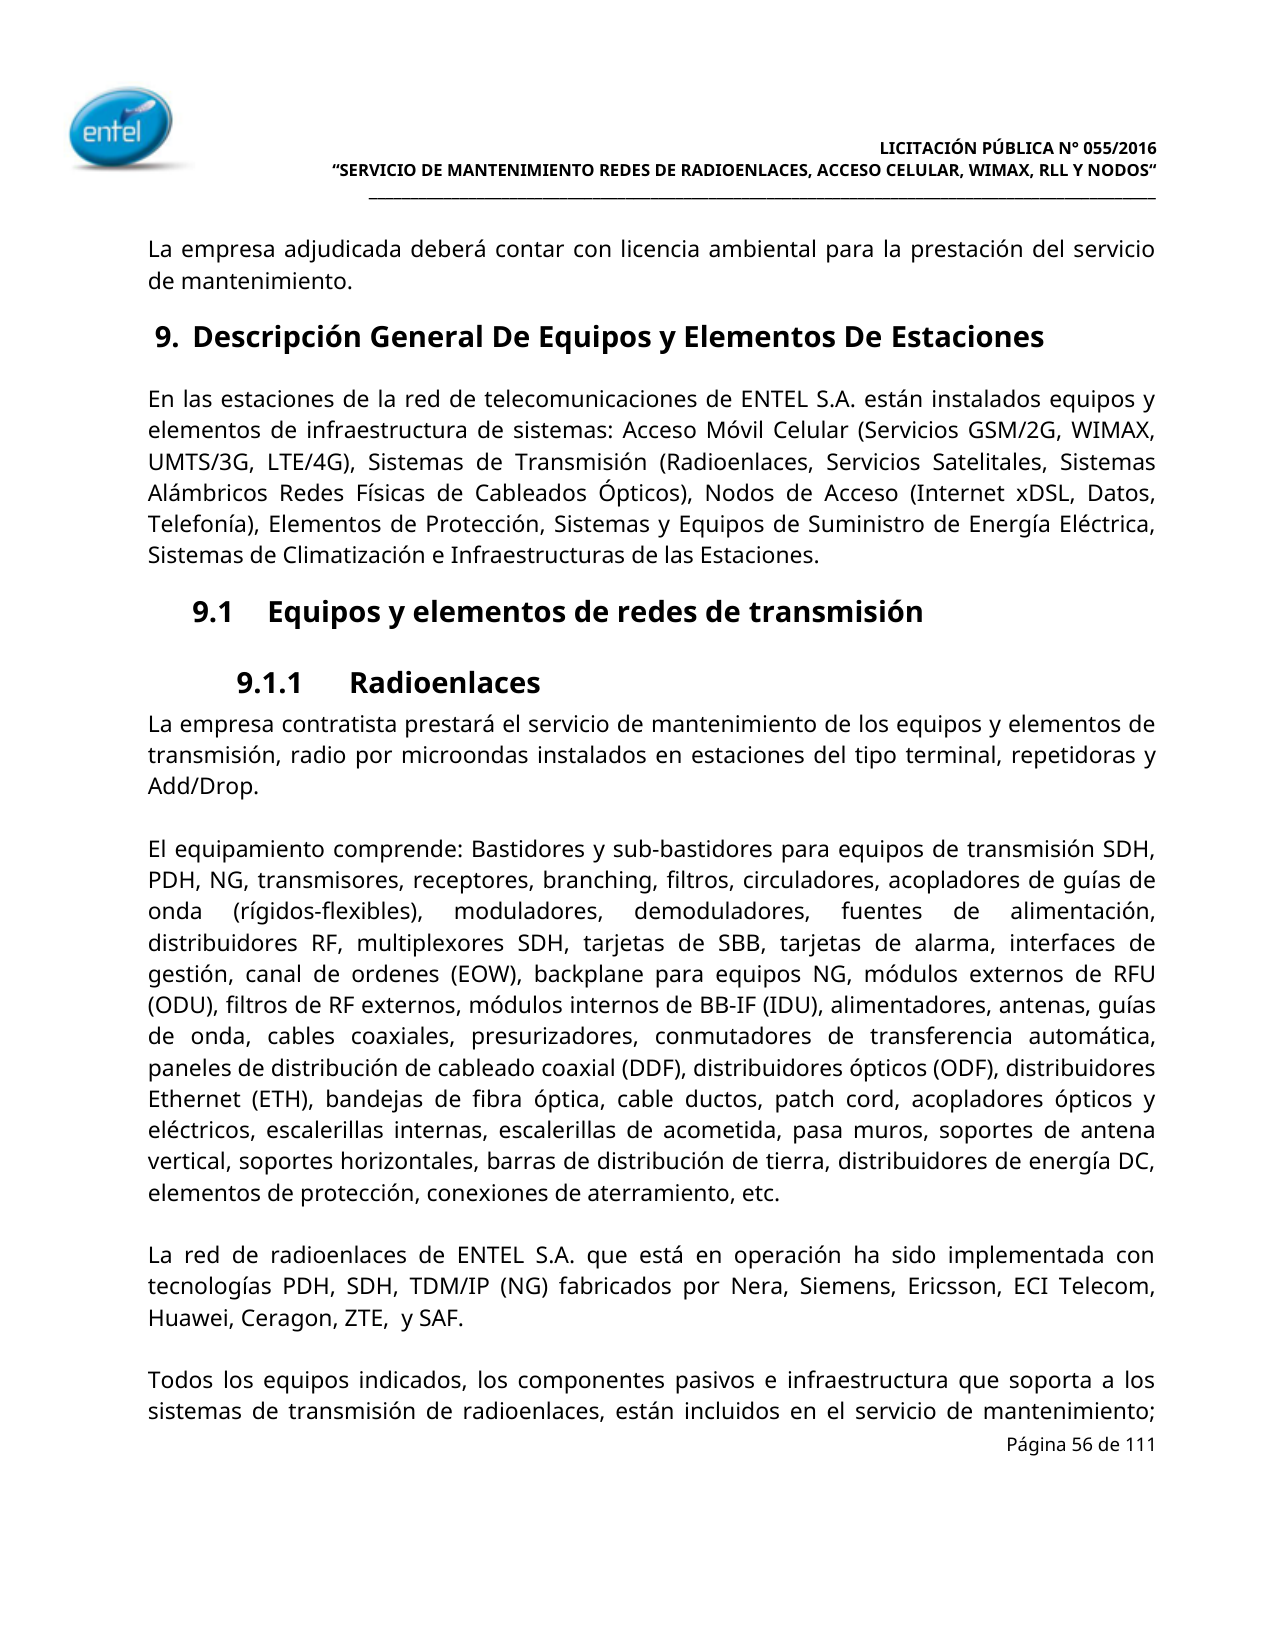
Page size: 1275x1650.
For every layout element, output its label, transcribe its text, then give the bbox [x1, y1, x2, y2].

picture [53, 80, 196, 178]
text La empresa contratista prestará el servicio de mantenimiento de los equipos y elementos de transmisión, radio por microondas instalados en estaciones del tipo terminal, repetidoras y Add/Drop. [148, 708, 1157, 801]
text La red de radioenlaces de ENTEL S.A. que está en operación ha sido implementada con tecnologías PDH, SDH, TDM/IP (NG) fabricados por Nera, Siemens, Ericsson, ECI Telecom, Huawei, Ceragon, ZTE, y SAF. [148, 1239, 1157, 1333]
text El equipamiento comprende: Bastidores y sub-bastidores para equipos de transmisión SDH, PDH, NG, transmisores, receptores, branching, filtros, circuladores, acopladores de guías de onda (rígidos-flexibles), moduladores, demoduladores, fuentes de alimentación, distribuidores RF, multiplexores SDH, tarjetas de SBB, tarjetas de alarma, interfaces de gestión, canal de ordenes (EOW), backplane para equipos NG, módulos externos de RFU (ODU), filtros de RF externos, módulos internos de BB-IF (IDU), alimentadores, antenas, guías de onda, cables coaxiales, presurizadores, conmutadores de transferencia automática, paneles de distribución de cableado coaxial (DDF), distribuidores ópticos (ODF), distribuidores Ethernet (ETH), bandejas de fibra óptica, cable ductos, patch cord, acopladores ópticos y eléctricos, escalerillas internas, escalerillas de acometida, pasa muros, soportes de antena vertical, soportes horizontales, barras de distribución de tierra, distribuidores de energía DC, elementos de protección, conexiones de aterramiento, etc. [148, 833, 1157, 1208]
subtitle Radioenlaces [236, 662, 1157, 702]
text En las estaciones de la red de telecomunicaciones de ENTEL S.A. están instalados equipos y elementos de infraestructura de sistemas: Acceso Móvil Celular (Servicios GSM/2G, WIMAX, UMTS/3G, LTE/4G), Sistemas de Transmisión (Radioenlaces, Servicios Satelitales, Sistemas Alámbricos Redes Físicas de Cableados Ópticos), Nodos de Acceso (Internet xDSL, Datos, Telefonía), Elementos de Protección, Sistemas y Equipos de Suministro de Energía Eléctrica, Sistemas de Climatización e Infraestructuras de las Estaciones. [148, 383, 1157, 571]
subtitle Descripción General De Equipos y Elementos De Estaciones [154, 317, 1157, 356]
text La empresa adjudicada deberá contar con licencia ambiental para la prestación del servicio de mantenimiento. [148, 233, 1157, 296]
subtitle Equipos y elementos de redes de transmisión [192, 591, 1157, 631]
